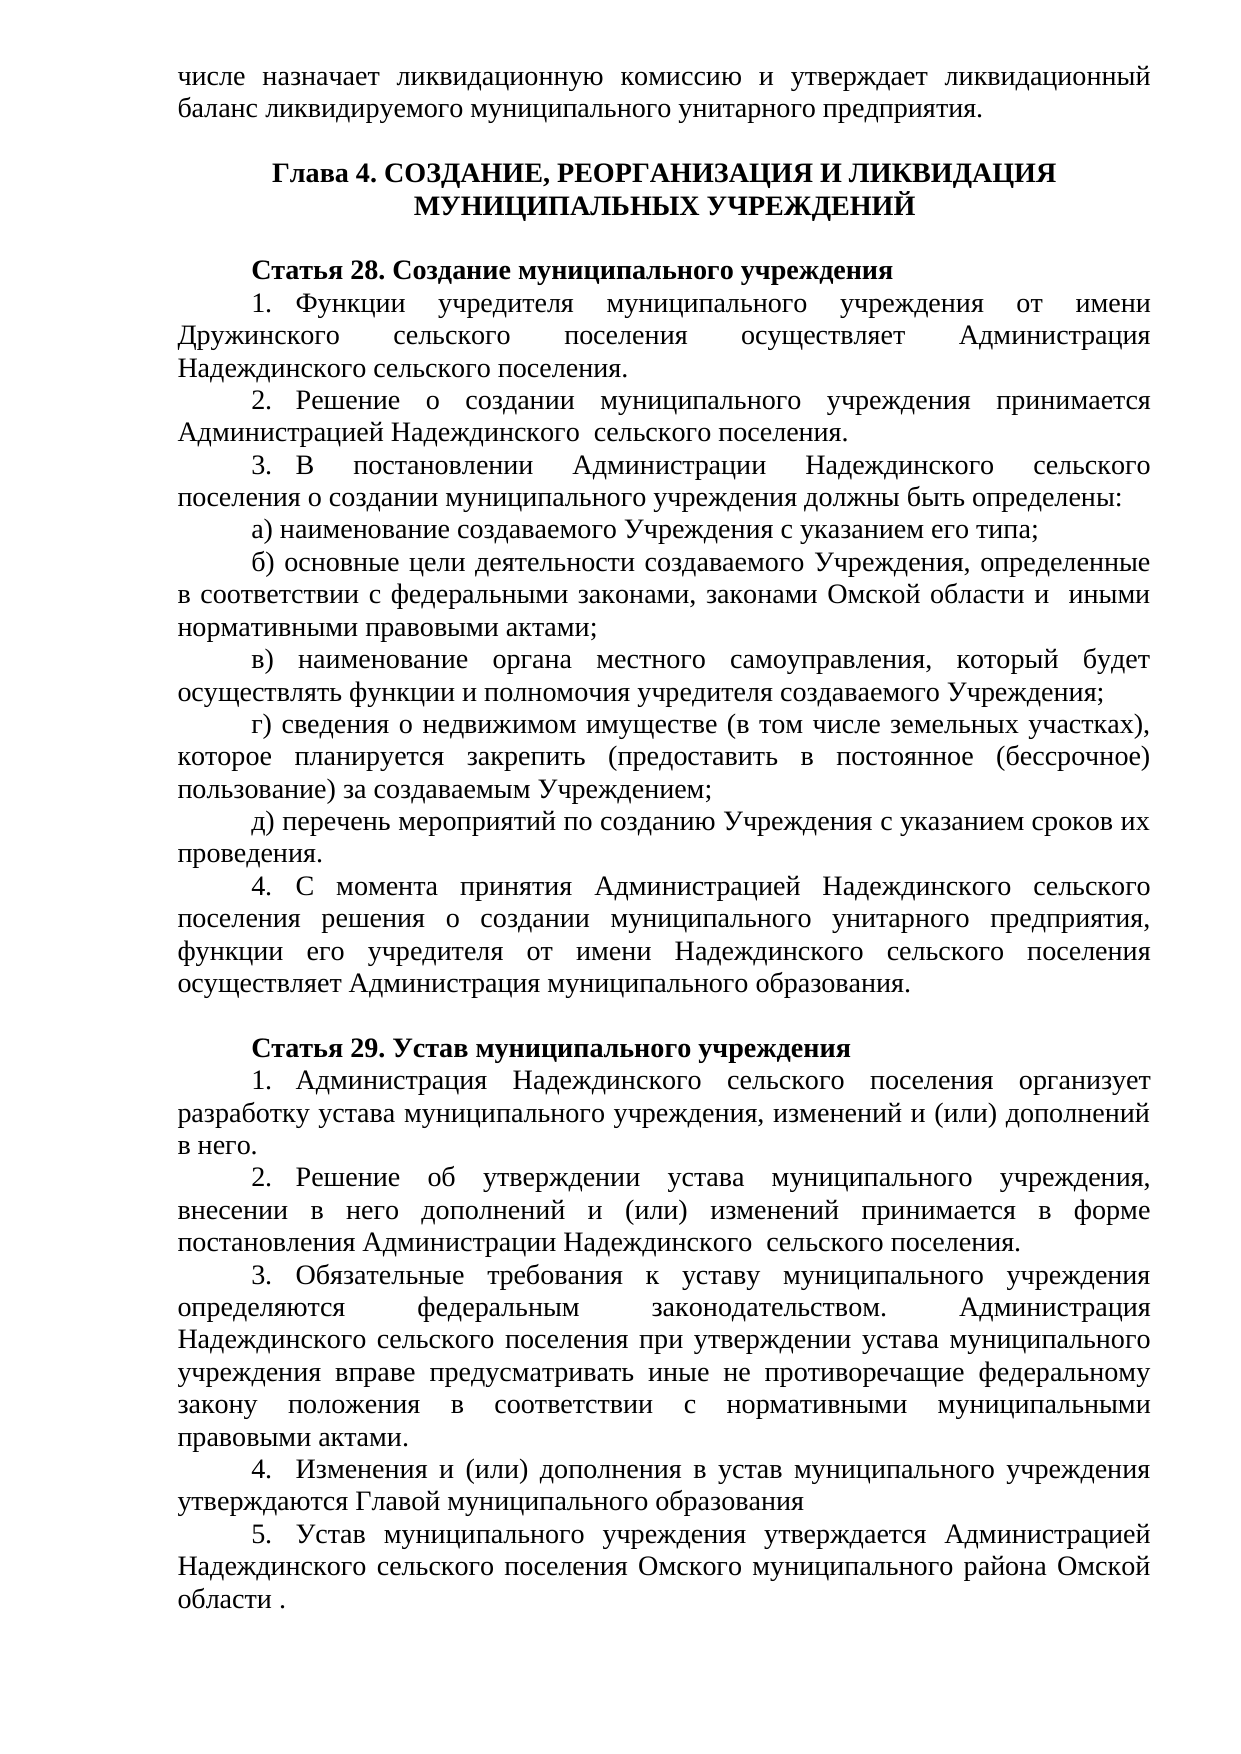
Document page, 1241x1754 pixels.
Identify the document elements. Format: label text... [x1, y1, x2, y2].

list Устав муниципального учреждения утверждается Администрацией Надеждинского сельского поселения Омского муниципального района Омской области . [177, 1517, 1152, 1614]
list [177, 59, 1152, 124]
text Статья 28. Создание муниципального учреждения [177, 253, 1152, 286]
list Администрация Надеждинского сельского поселения организует разработку устава муниципального учреждения, изменений и (или) дополнений в него. [177, 1063, 1152, 1161]
text а) наименование создаваемого Учреждения с указанием его типа; [177, 513, 1152, 545]
list Решение об утверждении устава муниципального учреждения, внесении в него дополнений и (или) изменений принимается в форме постановления Администрации Надеждинского сельского поселения. [177, 1161, 1152, 1258]
text б) основные цели деятельности создаваемого Учреждения, определенные в соответствии с федеральными законами, законами Омской области и иными нормативными правовыми актами; [177, 545, 1152, 642]
list Решение о создании муниципального учреждения принимается Администрацией Надеждинского сельского поселения. [177, 383, 1152, 448]
text д) перечень мероприятий по созданию Учреждения с указанием сроков их проведения. [177, 804, 1152, 869]
list В постановлении Администрации Надеждинского сельского поселения о создании муниципального учреждения должны быть определены: [177, 448, 1152, 513]
text Статья 29. Устав муниципального учреждения [177, 1031, 1152, 1063]
list Обязательные требования к уставу муниципального учреждения определяются федеральным законодательством. Администрация Надеждинского сельского поселения при утверждении устава муниципального учреждения вправе предусматривать иные не противоречащие федеральному закону положения в соответствии с нормативными муниципальными правовыми актами. [177, 1258, 1152, 1452]
list С момента принятия Администрацией Надеждинского сельского поселения решения о создании муниципального унитарного предприятия, функции его учредителя от имени Надеждинского сельского поселения осуществляет Администрация муниципального образования. [177, 869, 1152, 998]
text МУНИЦИПАЛЬНЫХ УЧРЕЖДЕНИЙ [177, 189, 1152, 221]
text г) сведения о недвижимом имуществе (в том числе земельных участках), которое планируется закрепить (предоставить в постоянное (бессрочное) пользование) за создаваемым Учреждением; [177, 707, 1152, 804]
list Функции учредителя муниципального учреждения от имени Дружинского сельского поселения осуществляет Администрация Надеждинского сельского поселения. [177, 286, 1152, 383]
text в) наименование органа местного самоуправления, который будет осуществлять функции и полномочия учредителя создаваемого Учреждения; [177, 642, 1152, 707]
list Изменения и (или) дополнения в устав муниципального учреждения утверждаются Главой муниципального образования [177, 1452, 1152, 1517]
text Глава 4. СОЗДАНИЕ, РЕОРГАНИЗАЦИЯ И ЛИКВИДАЦИЯ [177, 156, 1152, 189]
